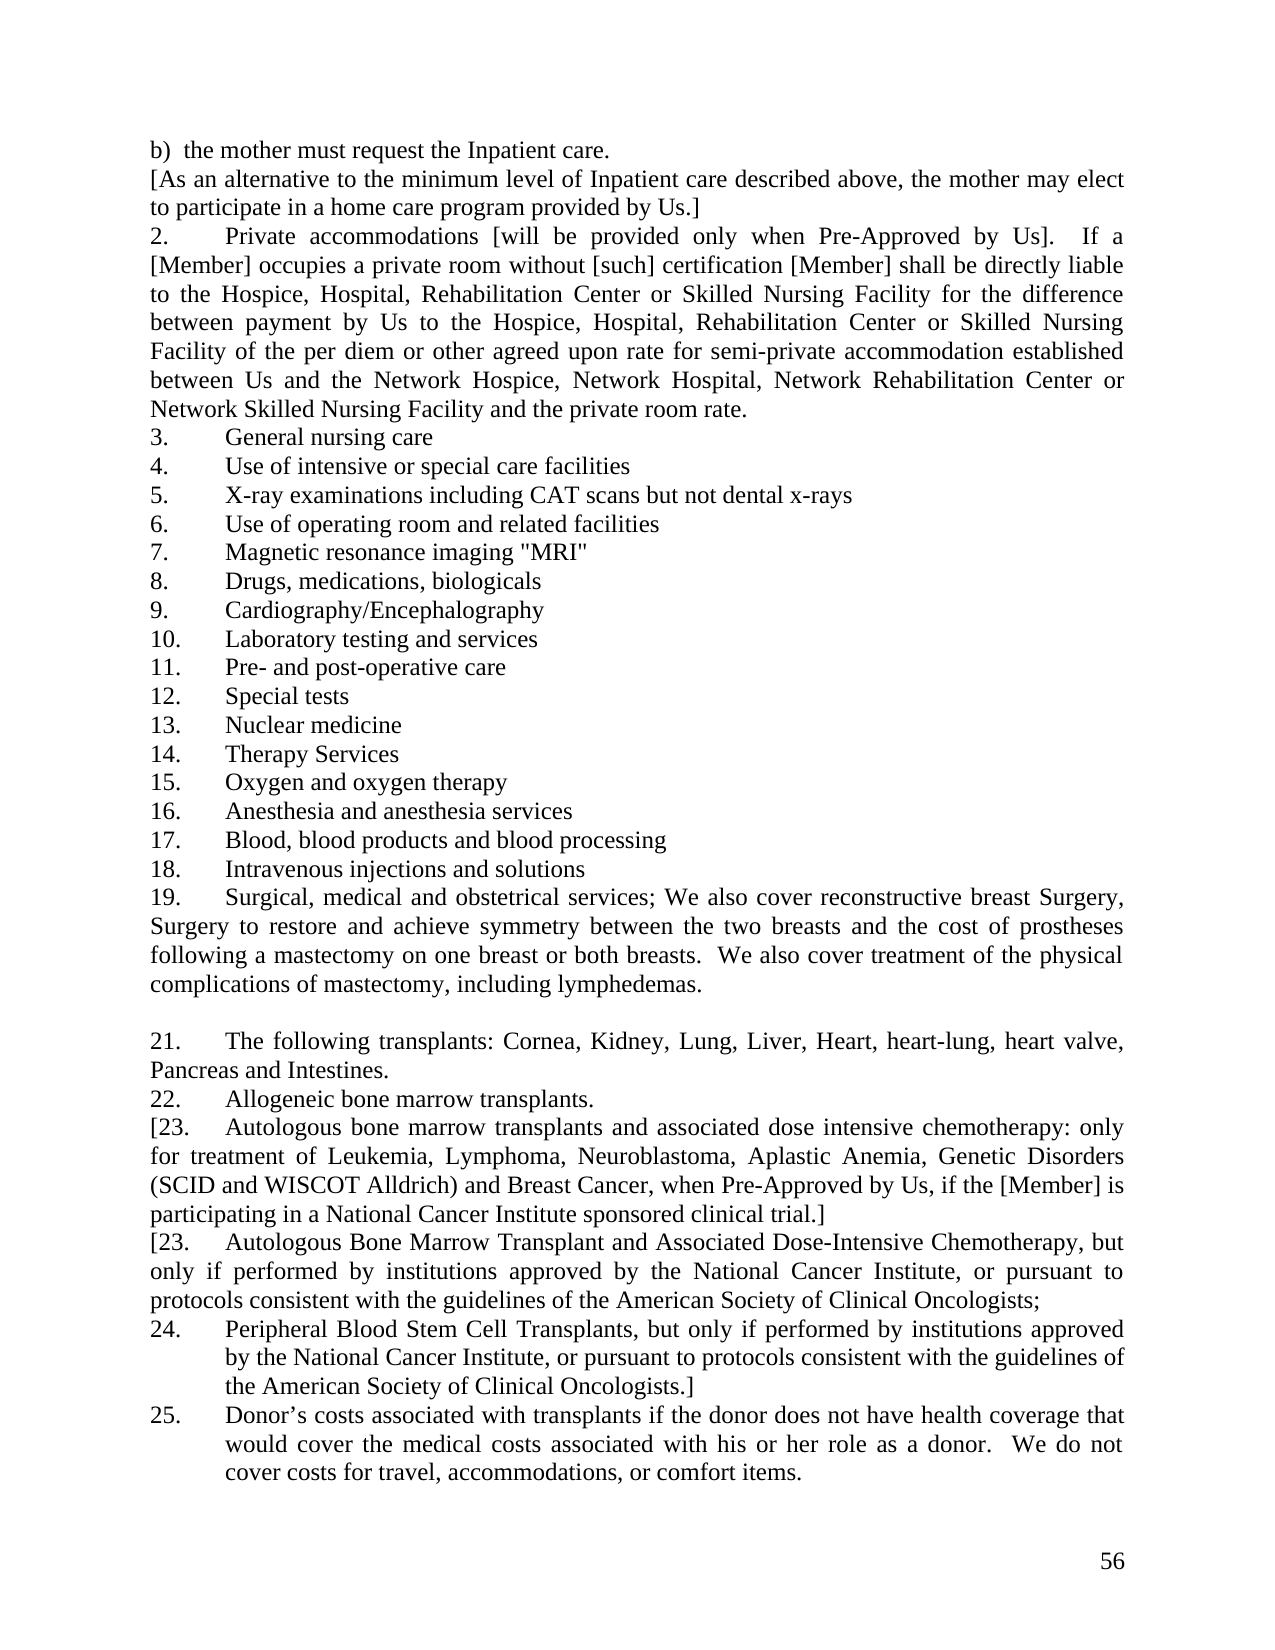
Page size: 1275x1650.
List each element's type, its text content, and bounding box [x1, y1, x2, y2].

text 2. Private accommodations [will be provided only when Pre-Approved by Us]. If a [Member] occupies a private room without [such] certification [Member] shall be directly liable to the Hospice, Hospital, Rehabilitation Center or Skilled Nursing Facility for the difference between payment by Us to the Hospice, Hospital, Rehabilitation Center or Skilled Nursing Facility of the per diem or other agreed upon rate for semi-private accommodation established between Us and the Network Hospice, Network Hospital, Network Rehabilitation Center or Network Skilled Nursing Facility and the private room rate. [150, 221, 1125, 422]
text 18. Intravenous injections and solutions [150, 854, 1125, 882]
text 5. X-ray examinations including CAT scans but not dental x-rays [150, 480, 1125, 509]
list Donor’s costs associated with transplants if the donor does not have health coverage that would cover the medical costs associated with his or her role as a donor. We do not cover costs for travel, accommodations, or comfort items. [150, 1400, 1125, 1486]
text 3. General nursing care [150, 422, 1125, 451]
text 14. Therapy Services [150, 739, 1125, 767]
text 10. Laboratory testing and services [150, 624, 1125, 652]
text 12. Special tests [150, 681, 1125, 710]
text [As an alternative to the minimum level of Inpatient care described above, the mother may elect to participate in a home care program provided by Us.] [150, 164, 1125, 221]
text 11. Pre- and post-operative care [150, 652, 1125, 681]
text 17. Blood, blood products and blood processing [150, 825, 1125, 854]
text [23. Autologous Bone Marrow Transplant and Associated Dose-Intensive Chemotherapy, but only if performed by institutions approved by the National Cancer Institute, or pursuant to protocols consistent with the guidelines of the American Society of Clinical Oncologists; [150, 1227, 1125, 1314]
text 7. Magnetic resonance imaging "MRI" [150, 537, 1125, 566]
text 9. Cardiography/Encephalography [150, 595, 1125, 624]
text b) the mother must request the Inpatient care. [150, 135, 1125, 164]
text 15. Oxygen and oxygen therapy [150, 767, 1125, 796]
text 6. Use of operating room and related facilities [150, 509, 1125, 537]
list Peripheral Blood Stem Cell Transplants, but only if performed by institutions approved by the National Cancer Institute, or pursuant to protocols consistent with the guidelines of the American Society of Clinical Oncologists.] [150, 1314, 1125, 1400]
text 4. Use of intensive or special care facilities [150, 451, 1125, 480]
text [23. Autologous bone marrow transplants and associated dose intensive chemotherapy: only for treatment of Leukemia, Lymphoma, Neuroblastoma, Aplastic Anemia, Genetic Disorders (SCID and WISCOT Alldrich) and Breast Cancer, when Pre-Approved by Us, if the [Member] is participating in a National Cancer Institute sponsored clinical trial.] [150, 1112, 1125, 1227]
text 8. Drugs, medications, biologicals [150, 566, 1125, 595]
text 16. Anesthesia and anesthesia services [150, 796, 1125, 825]
text 13. Nuclear medicine [150, 710, 1125, 739]
text 19. Surgical, medical and obstetrical services; We also cover reconstructive breast Surgery, Surgery to restore and achieve symmetry between the two breasts and the cost of prostheses following a mastectomy on one breast or both breasts. We also cover treatment of the physical complications of mastectomy, including lymphedemas. [150, 882, 1125, 997]
text 21. The following transplants: Cornea, Kidney, Lung, Liver, Heart, heart-lung, heart valve, Pancreas and Intestines. [150, 1026, 1125, 1084]
text 22. Allogeneic bone marrow transplants. [150, 1084, 1125, 1112]
